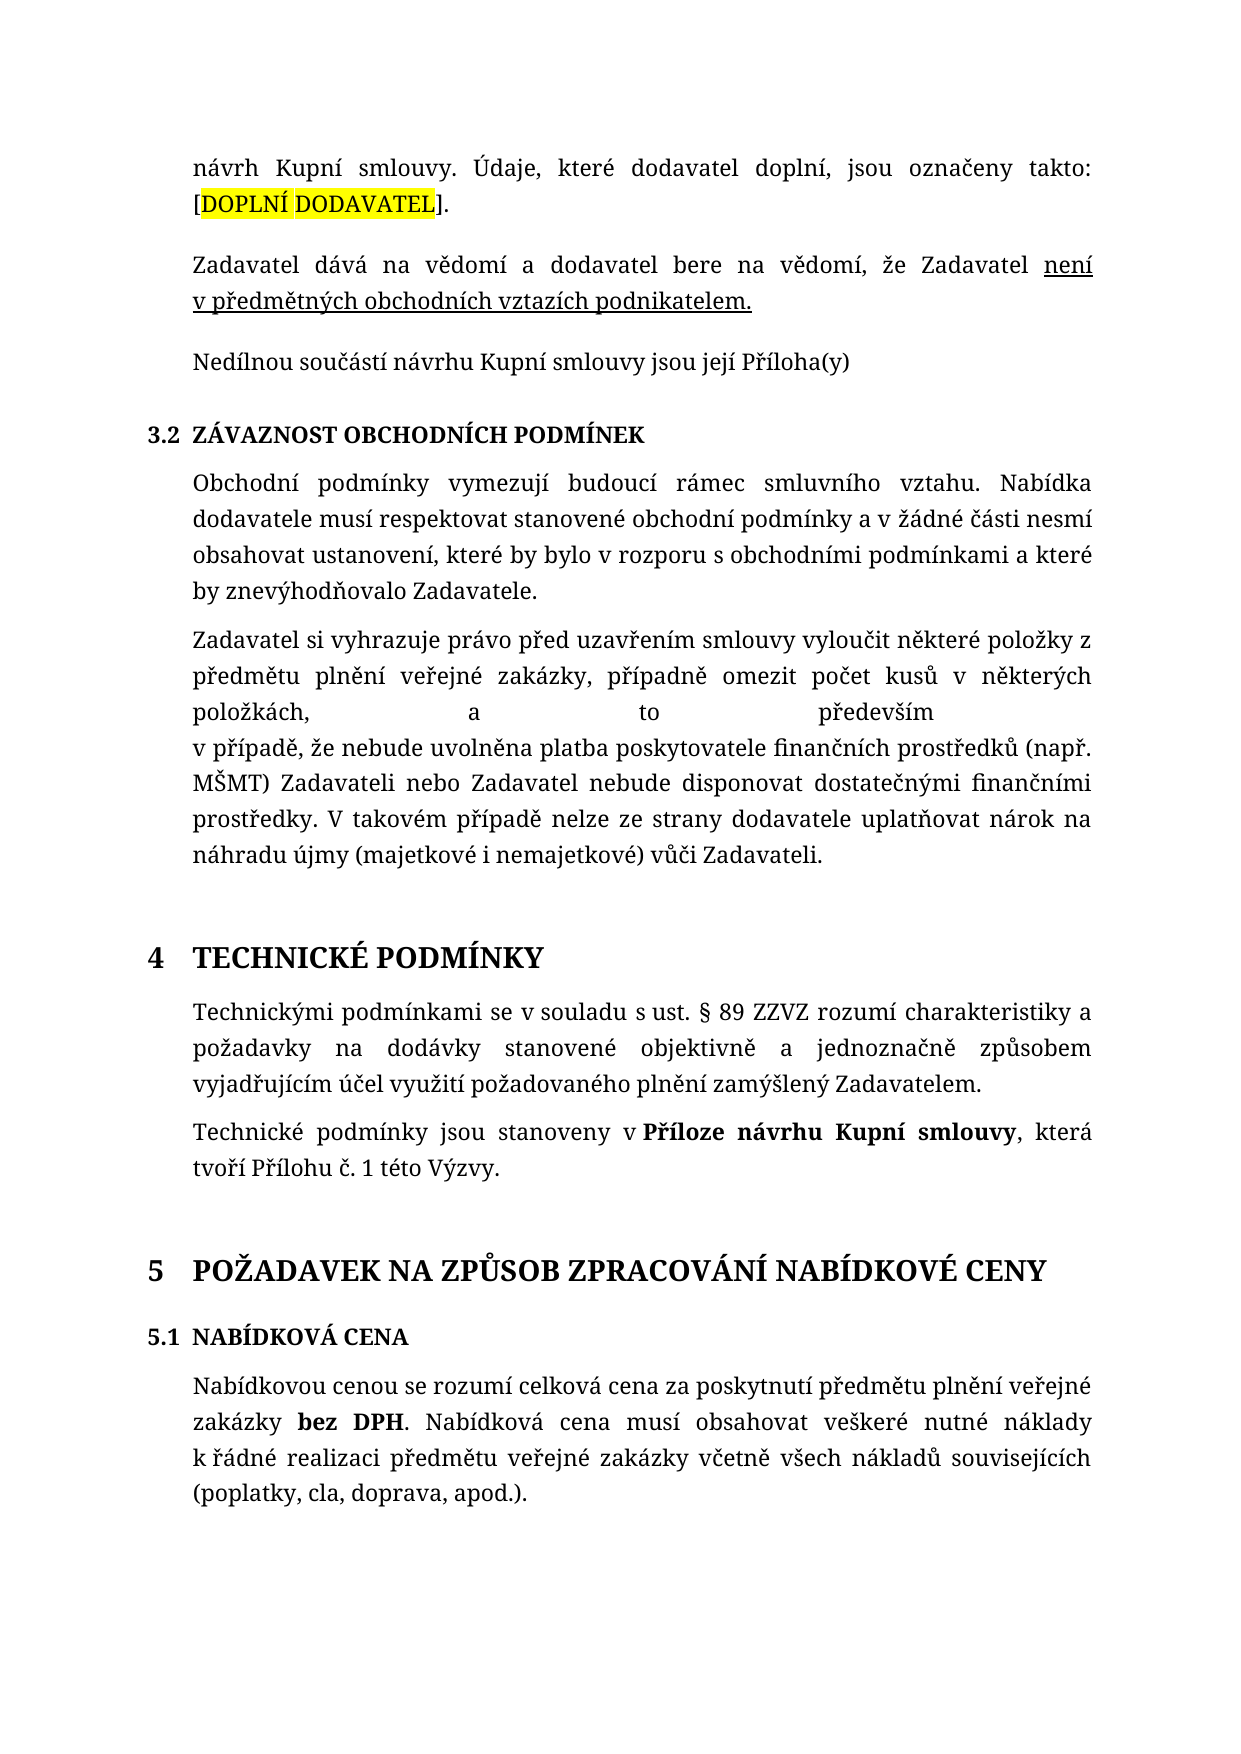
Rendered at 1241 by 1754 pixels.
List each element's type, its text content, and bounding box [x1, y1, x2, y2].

text Technickými podmínkami se v souladu s ust. § 89 ZZVZ rozumí charakteristiky a požadavky na dodávky stanovené objektivně a jednoznačně způsobem vyjadřujícím účel využití požadovaného plnění zamýšlený Zadavatelem. [193, 996, 1093, 1099]
text Zadavatel si vyhrazuje právo před uzavřením smlouvy vyloučit některé položky z předmětu plnění veřejné zakázky, případně omezit počet kusů v některých položkách, a to především v případě, že nebude uvolněna platba poskytovatele finančních prostředků (např. MŠMT) Zadavateli nebo Zadavatel nebude disponovat dostatečnými finančními prostředky. V takovém případě nelze ze strany dodavatele uplatňovat nárok na náhradu újmy (majetkové i nemajetkové) vůči Zadavateli. [192, 624, 1093, 871]
text Technické podmínky jsou stanoveny v Příloze návrhu Kupní smlouvy, která tvoří Přílohu č. 1 této Výzvy. [193, 1116, 1093, 1183]
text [193, 152, 1093, 219]
text Zadavatel dává na vědomí a dodavatel bere na vědomí, že Zadavatel není v předmětných obchodních vztazích podnikatelem. [192, 249, 1093, 316]
text Obchodní podmínky vymezují budoucí rámec smluvního vztahu. Nabídka dodavatele musí respektovat stanovené obchodní podmínky a v žádné části nesmí obsahovat ustanovení, které by bylo v rozporu s obchodními podmínkami a které by znevýhodňovalo Zadavatele. [192, 467, 1093, 606]
text Nabídkovou cenou se rozumí celková cena za poskytnutí předmětu plnění veřejné zakázky bez DPH. Nabídková cena musí obsahovat veškeré nutné náklady k řádné realizaci předmětu veřejné zakázky včetně všech nákladů souvisejících (poplatky, cla, doprava, apod.). [193, 1369, 1093, 1509]
text Nedílnou součástí návrhu Kupní smlouvy jsou její Příloha(y) [192, 346, 1093, 377]
subtitle NABÍDKOVÁ CENA [147, 1321, 1093, 1352]
subtitle ZÁVAZNOST OBCHODNÍCH PODMÍNEK [148, 419, 1093, 450]
subtitle TECHNICKÉ PODMÍNKY [148, 938, 1093, 977]
subtitle POŽADAVEK NA ZPŮSOB ZPRACOVÁNÍ NABÍDKOVÉ CENY [148, 1251, 1093, 1290]
